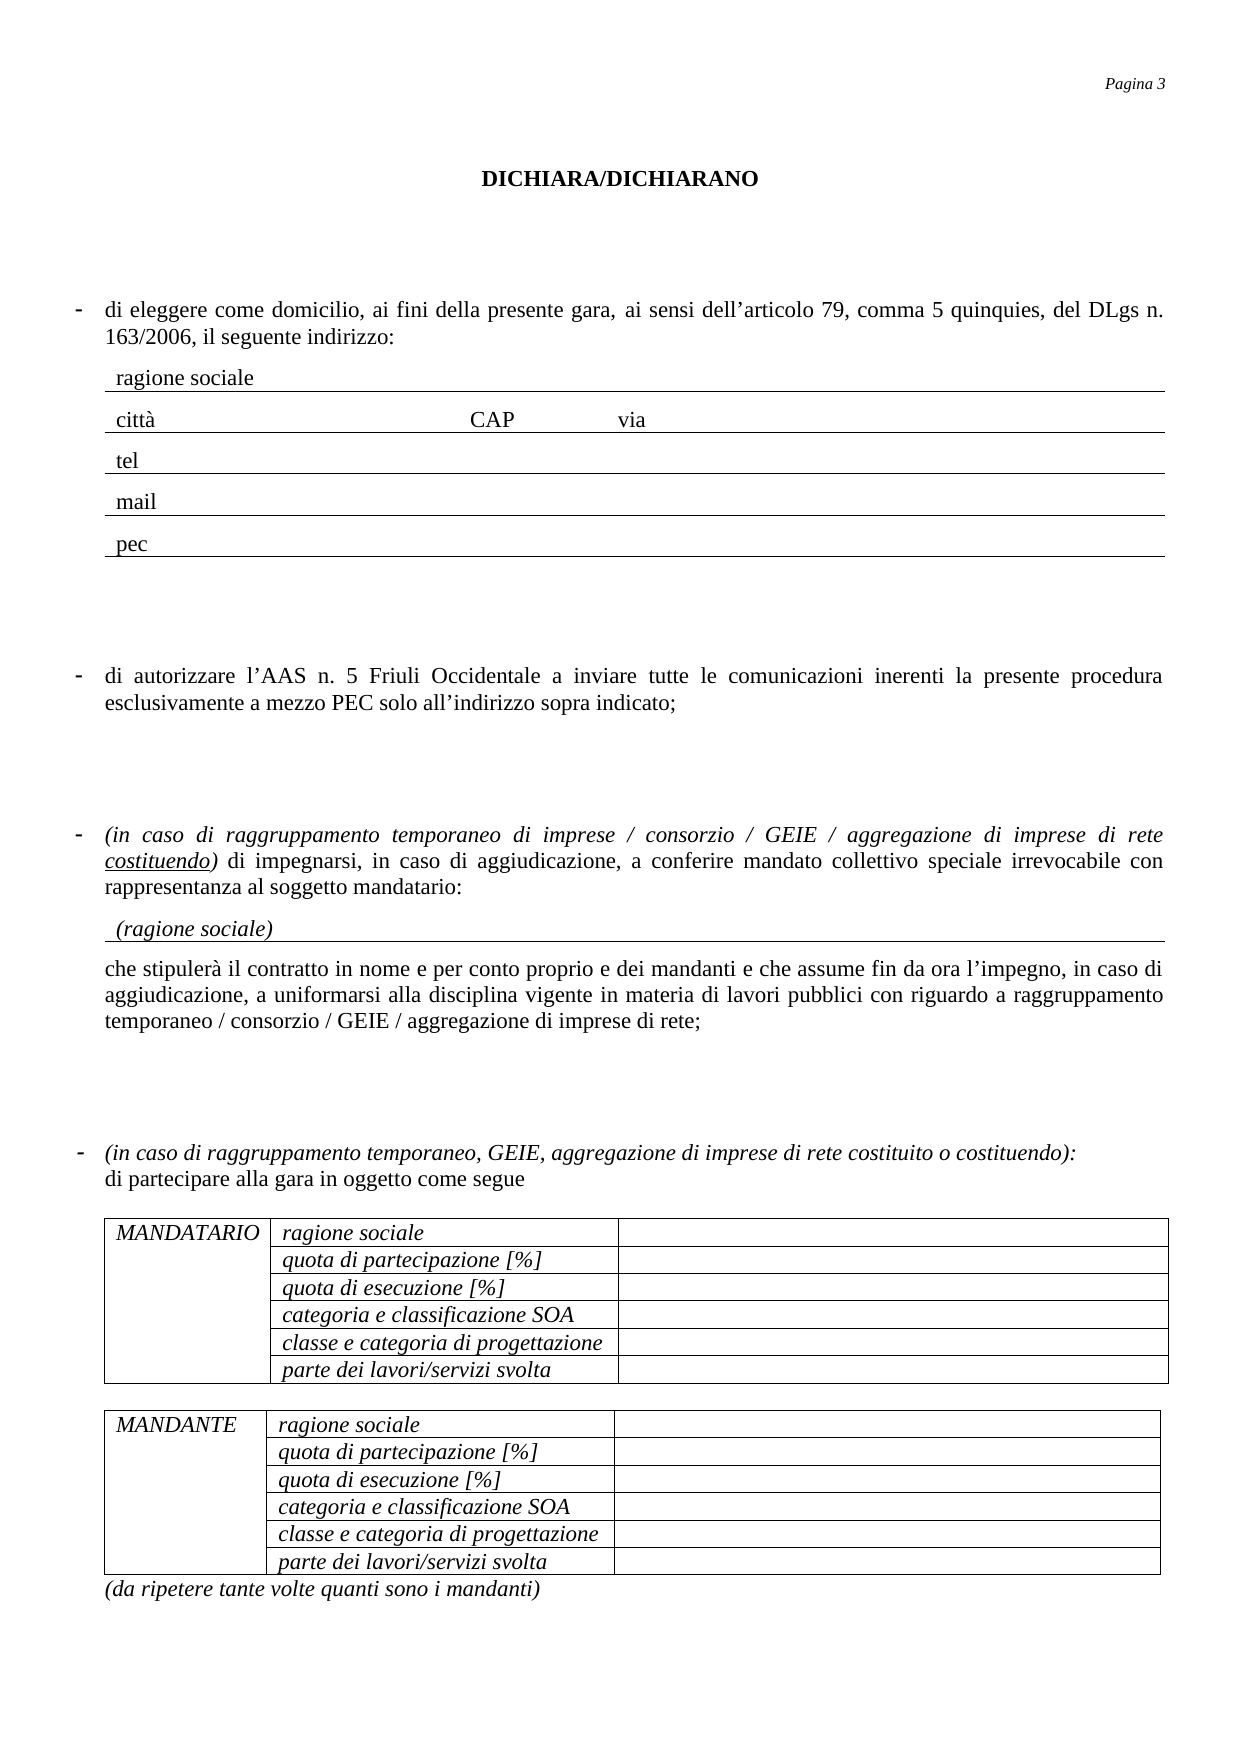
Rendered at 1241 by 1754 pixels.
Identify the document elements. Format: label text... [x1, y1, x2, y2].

table_cell parte dei lavori/servizi svolta [267, 1548, 614, 1574]
table_cell città [105, 392, 459, 432]
table_header [615, 1411, 1160, 1437]
table_cell CAP [459, 392, 606, 432]
table_cell [615, 1466, 1160, 1492]
table_cell [615, 1548, 1160, 1574]
table_cell [619, 1247, 1168, 1273]
table_header (ragione sociale) [105, 900, 1165, 941]
table_header [619, 1219, 1168, 1246]
table_cell classe e categoria di progettazione [271, 1329, 618, 1355]
table_cell [619, 1356, 1168, 1382]
text di partecipare alla gara in oggetto come segue [104, 1165, 1165, 1192]
list (in caso di raggruppamento temporaneo di imprese / consorzio / GEIE / aggregazione di imprese di rete costituendo) di impegnarsi, in caso di aggiudicazione, a conferire mandato collettivo speciale irrevocabile con rappresentanza al soggetto mandatario: [75, 821, 1165, 900]
table_cell quota di esecuzione [%] [267, 1466, 614, 1492]
table_header ragione sociale [267, 1411, 614, 1437]
table_header ragione sociale [105, 349, 1165, 391]
table_cell categoria e classificazione SOA [267, 1493, 614, 1519]
list di eleggere come domicilio, ai fini della presente gara, ai sensi dell’articolo 79, comma 5 quinquies, del DLgs n. 163/2006, il seguente indirizzo: [75, 297, 1165, 349]
table_cell tel [105, 433, 1165, 473]
table_header ragione sociale [271, 1219, 618, 1246]
table_cell [615, 1521, 1160, 1547]
table_header MANDANTE [105, 1411, 266, 1574]
table_cell parte dei lavori/servizi svolta [271, 1356, 618, 1382]
table_cell [615, 1493, 1160, 1519]
table_cell categoria e classificazione SOA [271, 1301, 618, 1328]
table_cell quota di partecipazione [%] [271, 1247, 618, 1273]
list (in caso di raggruppamento temporaneo, GEIE, aggregazione di imprese di rete costituito o costituendo): [75, 1139, 1165, 1165]
table_cell quota di esecuzione [%] [271, 1274, 618, 1300]
text che stipulerà il contratto in nome e per conto proprio e dei mandanti e che assume fin da ora l’impegno, in caso di aggiudicazione, a uniformarsi alla disciplina vigente in materia di lavori pubblici con riguardo a raggruppamento temporaneo / consorzio / GEIE / aggregazione di imprese di rete; [104, 954, 1165, 1034]
table_cell [619, 1329, 1168, 1355]
table_cell pec [105, 516, 1165, 556]
table_cell classe e categoria di progettazione [267, 1521, 614, 1547]
text (da ripetere tante volte quanti sono i mandanti) [104, 1575, 1165, 1602]
table_cell via [606, 392, 1165, 432]
table_cell [615, 1438, 1160, 1465]
text DICHIARA/DICHIARANO [75, 165, 1165, 191]
list di autorizzare l’AAS n. 5 Friuli Occidentale a inviare tutte le comunicazioni inerenti la presente procedura esclusivamente a mezzo PEC solo all’indirizzo sopra indicato; [75, 662, 1165, 715]
table_header MANDATARIO [105, 1219, 270, 1382]
table_cell [619, 1301, 1168, 1328]
table_cell quota di partecipazione [%] [267, 1438, 614, 1465]
table_cell [619, 1274, 1168, 1300]
table_cell mail [105, 474, 1165, 515]
